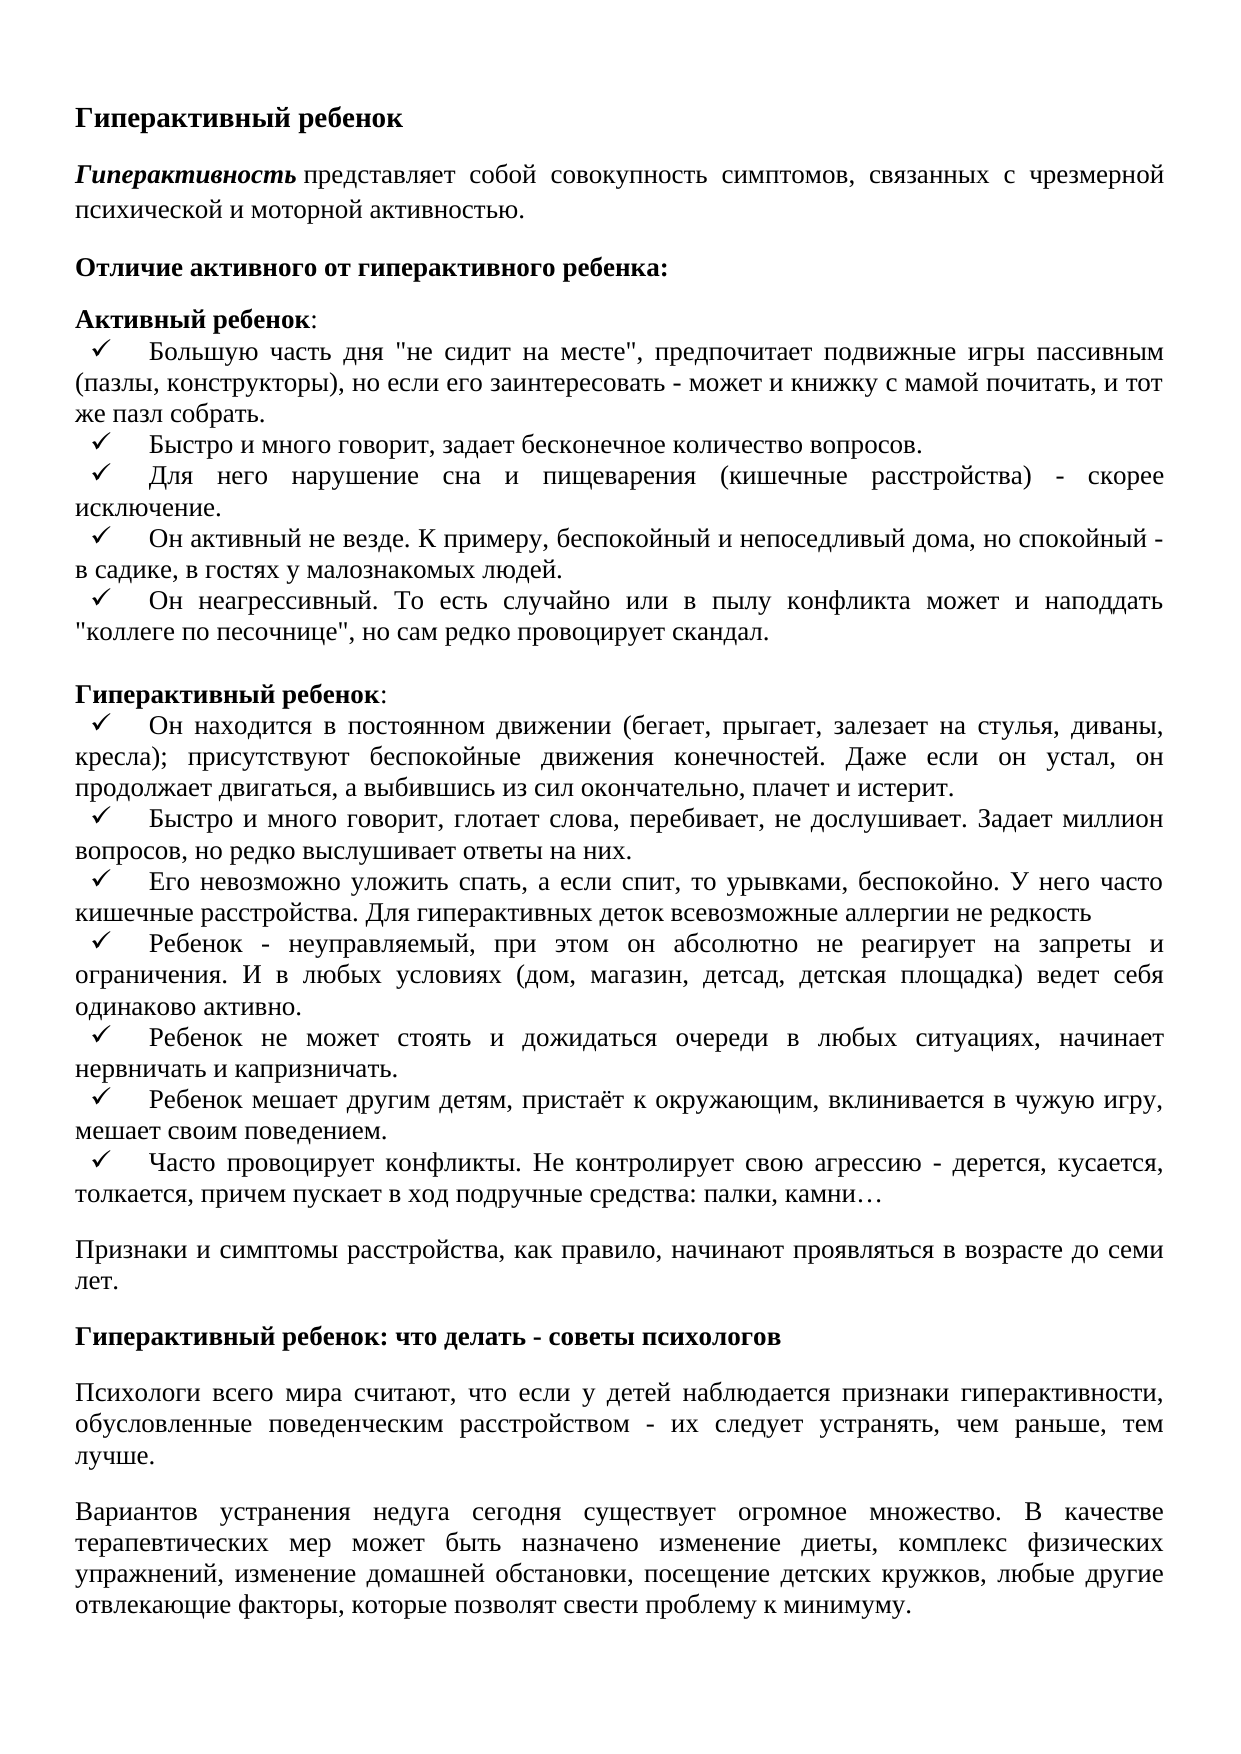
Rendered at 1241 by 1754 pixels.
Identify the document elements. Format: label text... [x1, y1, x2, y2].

list Его невозможно уложить спать, а если спит, то урывками, беспокойно. У него часто кишечные расстройства. Для гиперактивных деток всевозможные аллергии не редкость [75, 865, 1165, 927]
text Гиперактивность представляет собой совокупность симптомов, связанных с чрезмерной психической и моторной активностью. [75, 158, 1165, 227]
list Быстро и много говорит, глотает слова, перебивает, не дослушивает. Задает миллион вопросов, но редко выслушивает ответы на них. [75, 802, 1165, 865]
list Быстро и много говорит, задает бесконечное количество вопросов. [75, 428, 1165, 459]
text Гиперактивный ребенок: [75, 678, 1165, 709]
text Отличие активного от гиперактивного ребенка: [75, 252, 1165, 283]
list Для него нарушение сна и пищеварения (кишечные расстройства) - скорее исключение. [75, 459, 1165, 522]
list Он неагрессивный. То есть случайно или в пылу конфликта может и наподдать "коллеге по песочнице", но сам редко провоцирует скандал. [75, 584, 1165, 647]
list Ребенок мешает другим детям, пристаёт к окружающим, вклинивается в чужую игру, мешает своим поведением. [75, 1083, 1165, 1146]
list Он активный не везде. К примеру, беспокойный и непоседливый дома, но спокойный - в садике, в гостях у малознакомых людей. [75, 522, 1165, 584]
list Часто провоцирует конфликты. Не контролирует свою агрессию - дерется, кусается, толкается, причем пускает в ход подручные средства: палки, камни… [75, 1146, 1165, 1208]
text Гиперактивный ребенок: что делать - советы психологов [75, 1320, 1165, 1351]
text Активный ребенок: [75, 303, 1165, 335]
text Признаки и симптомы расстройства, как правило, начинают проявляться в возрасте до семи лет. [75, 1233, 1165, 1295]
text Гиперактивный ребенок [75, 100, 1165, 133]
text Вариантов устранения недуга сегодня существует огромное множество. В качестве терапевтических мер может быть назначено изменение диеты, комплекс физических упражнений, изменение домашней обстановки, посещение детских кружков, любые другие отвлекающие факторы, которые позволят свести проблему к минимуму. [75, 1495, 1165, 1619]
text Психологи всего мира считают, что если у детей наблюдается признаки гиперактивности, обусловленные поведенческим расстройством - их следует устранять, чем раньше, тем лучше. [75, 1376, 1165, 1470]
list Ребенок - неуправляемый, при этом он абсолютно не реагирует на запреты и ограничения. И в любых условиях (дом, магазин, детсад, детская площадка) ведет себя одинаково активно. [75, 927, 1165, 1021]
list Ребенок не может стоять и дожидаться очереди в любых ситуациях, начинает нервничать и капризничать. [75, 1021, 1165, 1083]
list Он находится в постоянном движении (бегает, прыгает, залезает на стулья, диваны, кресла); присутствуют беспокойные движения конечностей. Даже если он устал, он продолжает двигаться, а выбившись из сил окончательно, плачет и истерит. [75, 709, 1165, 802]
list Большую часть дня "не сидит на месте", предпочитает подвижные игры пассивным (пазлы, конструкторы), но если его заинтересовать - может и книжку с мамой почитать, и тот же пазл собрать. [75, 335, 1165, 428]
